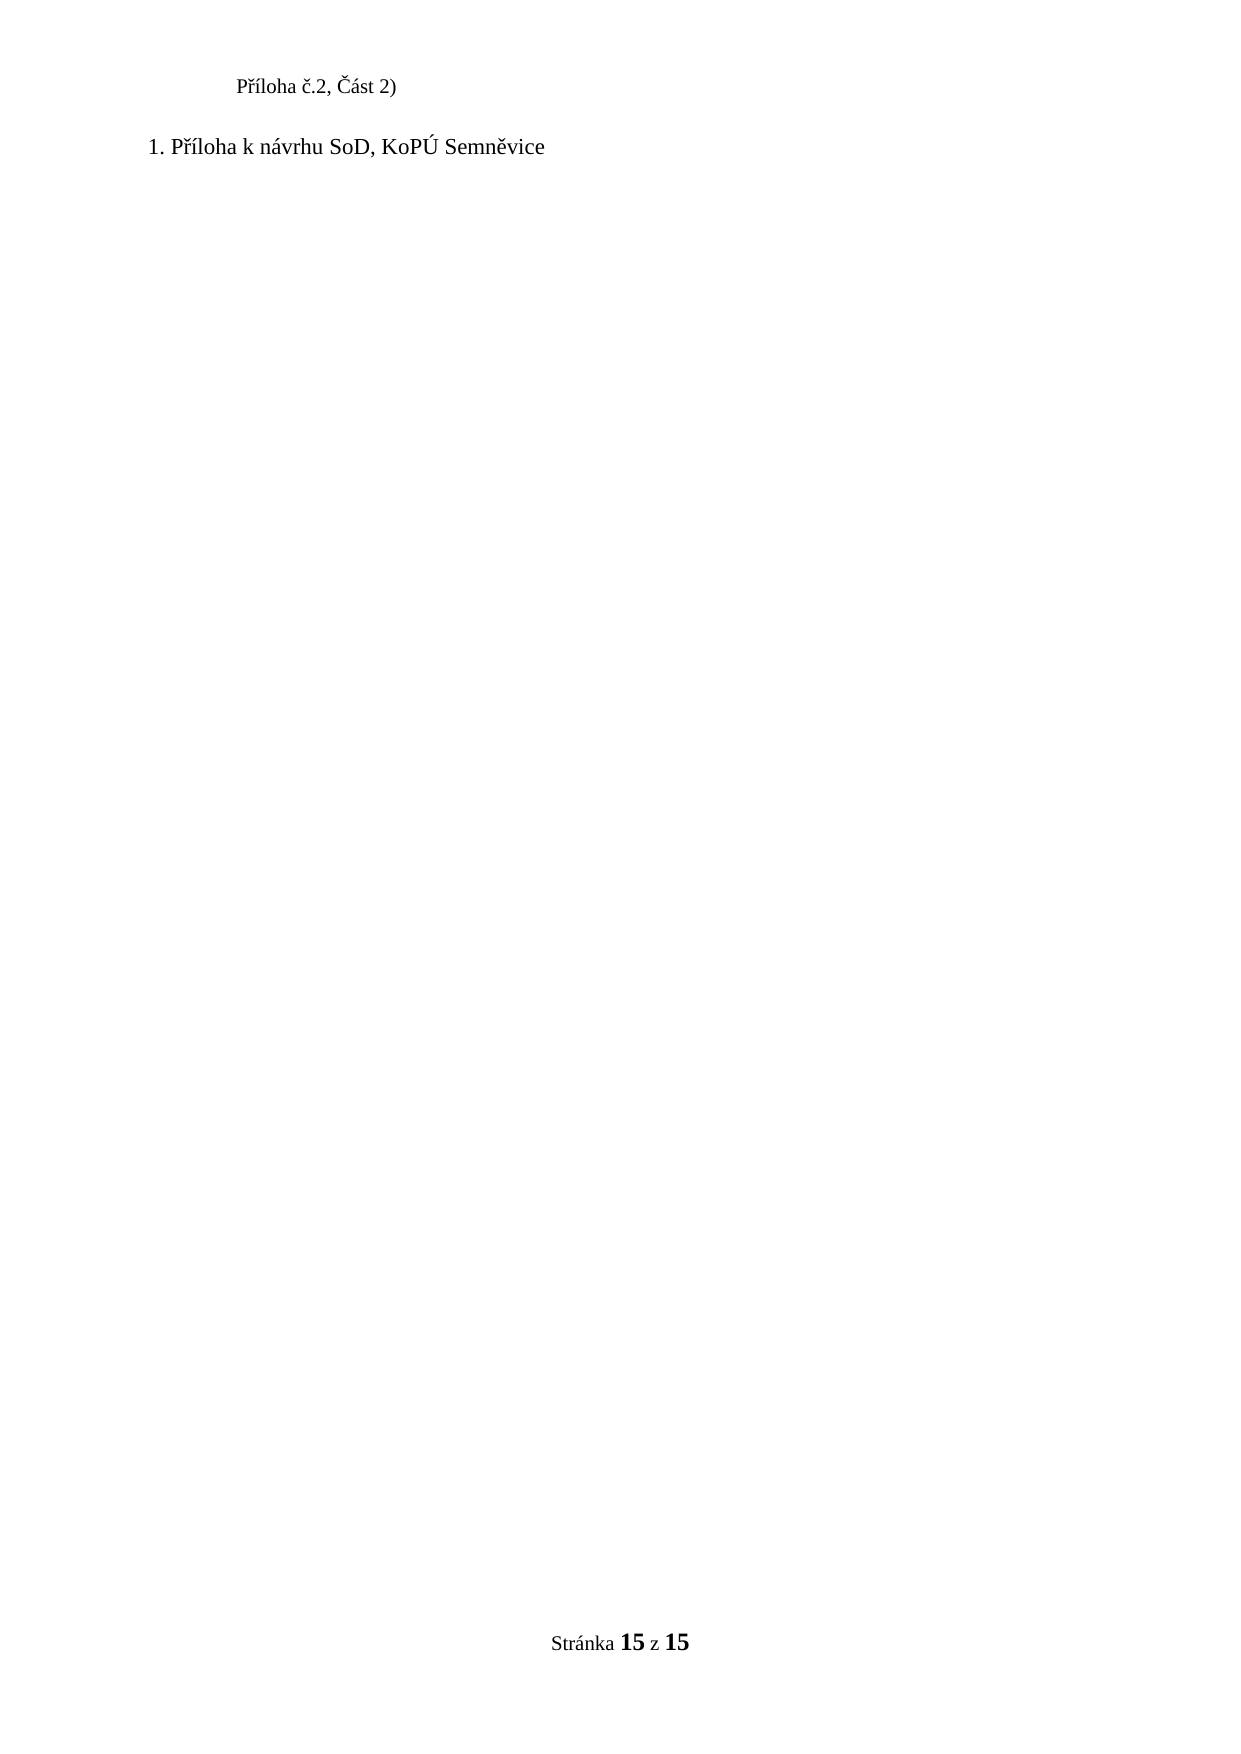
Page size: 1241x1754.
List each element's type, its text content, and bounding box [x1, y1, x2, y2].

text 1. Příloha k návrhu SoD, KoPÚ Semněvice [148, 133, 1093, 159]
